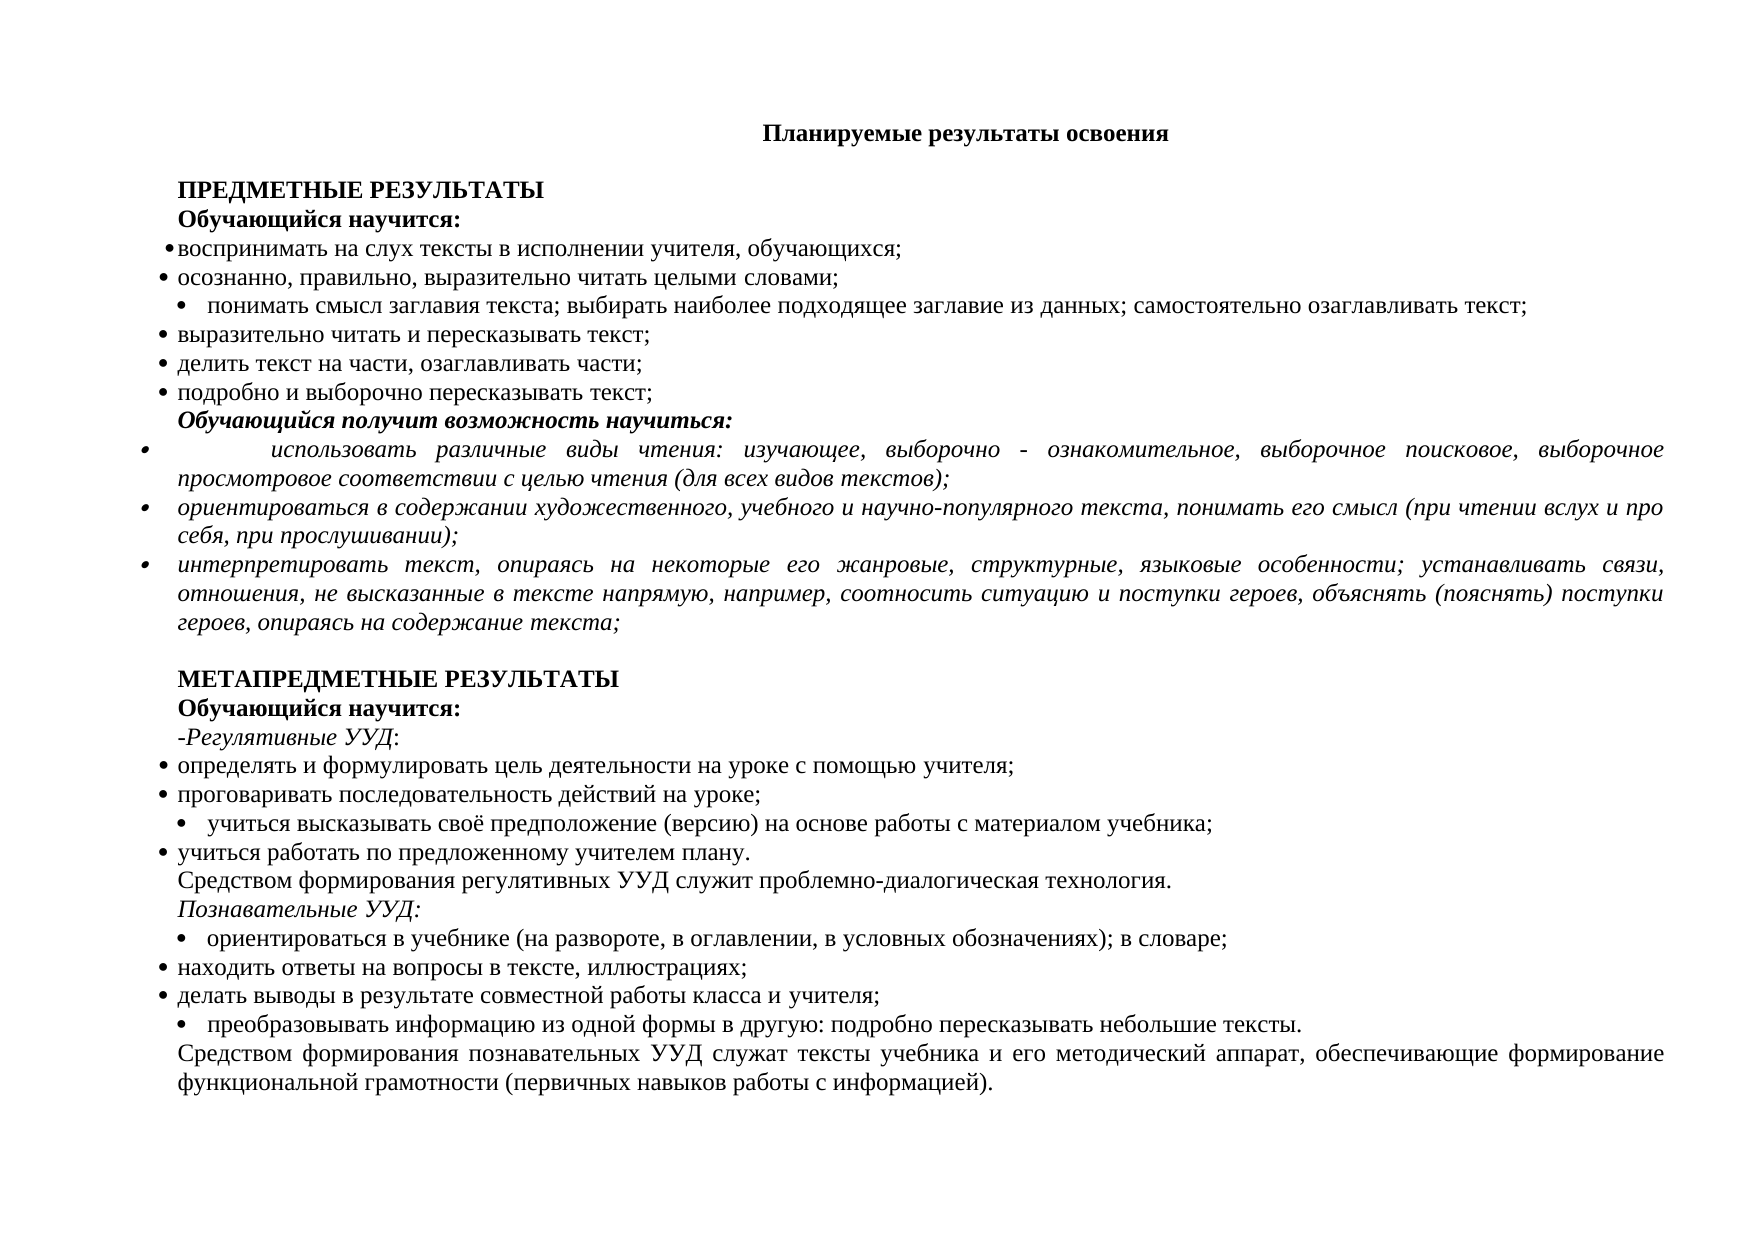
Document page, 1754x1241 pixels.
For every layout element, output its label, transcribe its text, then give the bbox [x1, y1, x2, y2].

text Средством формирования регулятивных УУД служит проблемно-диалогическая технология. [177, 866, 1665, 894]
list осознанно, правильно, выразительно читать целыми словами; [159, 262, 1665, 291]
text Обучающийся получит возможность научиться: [177, 406, 1665, 434]
list делить текст на части, озаглавливать части; [159, 348, 1665, 377]
list делать выводы в результате совместной работы класса и учителя; [159, 981, 1665, 1009]
text Средством формирования познавательных УУД служат тексты учебника и его методический аппарат, обеспечивающие формирование функциональной грамотности (первичных навыков работы с информацией). [177, 1038, 1665, 1096]
list интерпретировать текст, опираясь на некоторые его жанровые, структурные, языковые особенности; устанавливать связи, отношения, не высказанные в тексте напрямую, например, соотносить ситуацию и поступки героев, объяснять (пояснять) поступки героев, опираясь на содержание текста; [139, 549, 1665, 636]
list учиться высказывать своё предположение (версию) на основе работы с материалом учебника; [177, 808, 1665, 837]
list выразительно читать и пересказывать текст; [159, 319, 1665, 348]
list учиться работать по предложенному учителем плану. [159, 837, 1665, 866]
list находить ответы на вопросы в тексте, иллюстрациях; [159, 952, 1665, 981]
text Обучающийся научится: [177, 693, 1665, 722]
list проговаривать последовательность действий на уроке; [159, 779, 1665, 808]
text Познавательные УУД: [177, 894, 1665, 923]
list преобразовывать информацию из одной формы в другую: подробно пересказывать небольшие тексты. [177, 1009, 1665, 1038]
list понимать смысл заглавия текста; выбирать наиболее подходящее заглавие из данных; самостоятельно озаглавливать текст; [177, 291, 1665, 319]
list ориентироваться в содержании художественного, учебного и научно-популярного текста, понимать его смысл (при чтении вслух и про себя, при прослушивании); [139, 492, 1665, 549]
list определять и формулировать цель деятельности на уроке с помощью учителя; [159, 751, 1665, 779]
list использовать различные виды чтения: изучающее, выборочно - ознакомительное, выборочное поисковое, выборочное просмотровое соответствии с целью чтения (для всех видов текстов); [139, 434, 1665, 492]
list ориентироваться в учебнике (на развороте, в оглавлении, в условных обозначениях); в словаре; [177, 923, 1665, 952]
text -Регулятивные УУД: [177, 722, 1665, 751]
text Планируемые результаты освоения [177, 118, 1665, 147]
list воспринимать на слух тексты в исполнении учителя, обучающихся; [166, 233, 1665, 262]
text ПРЕДМЕТНЫЕ РЕЗУЛЬТАТЫ [177, 176, 1665, 204]
text Обучающийся научится: [177, 204, 1665, 233]
list подробно и выборочно пересказывать текст; [159, 377, 1665, 406]
text МЕТАПРЕДМЕТНЫЕ РЕЗУЛЬТАТЫ [177, 664, 1665, 693]
